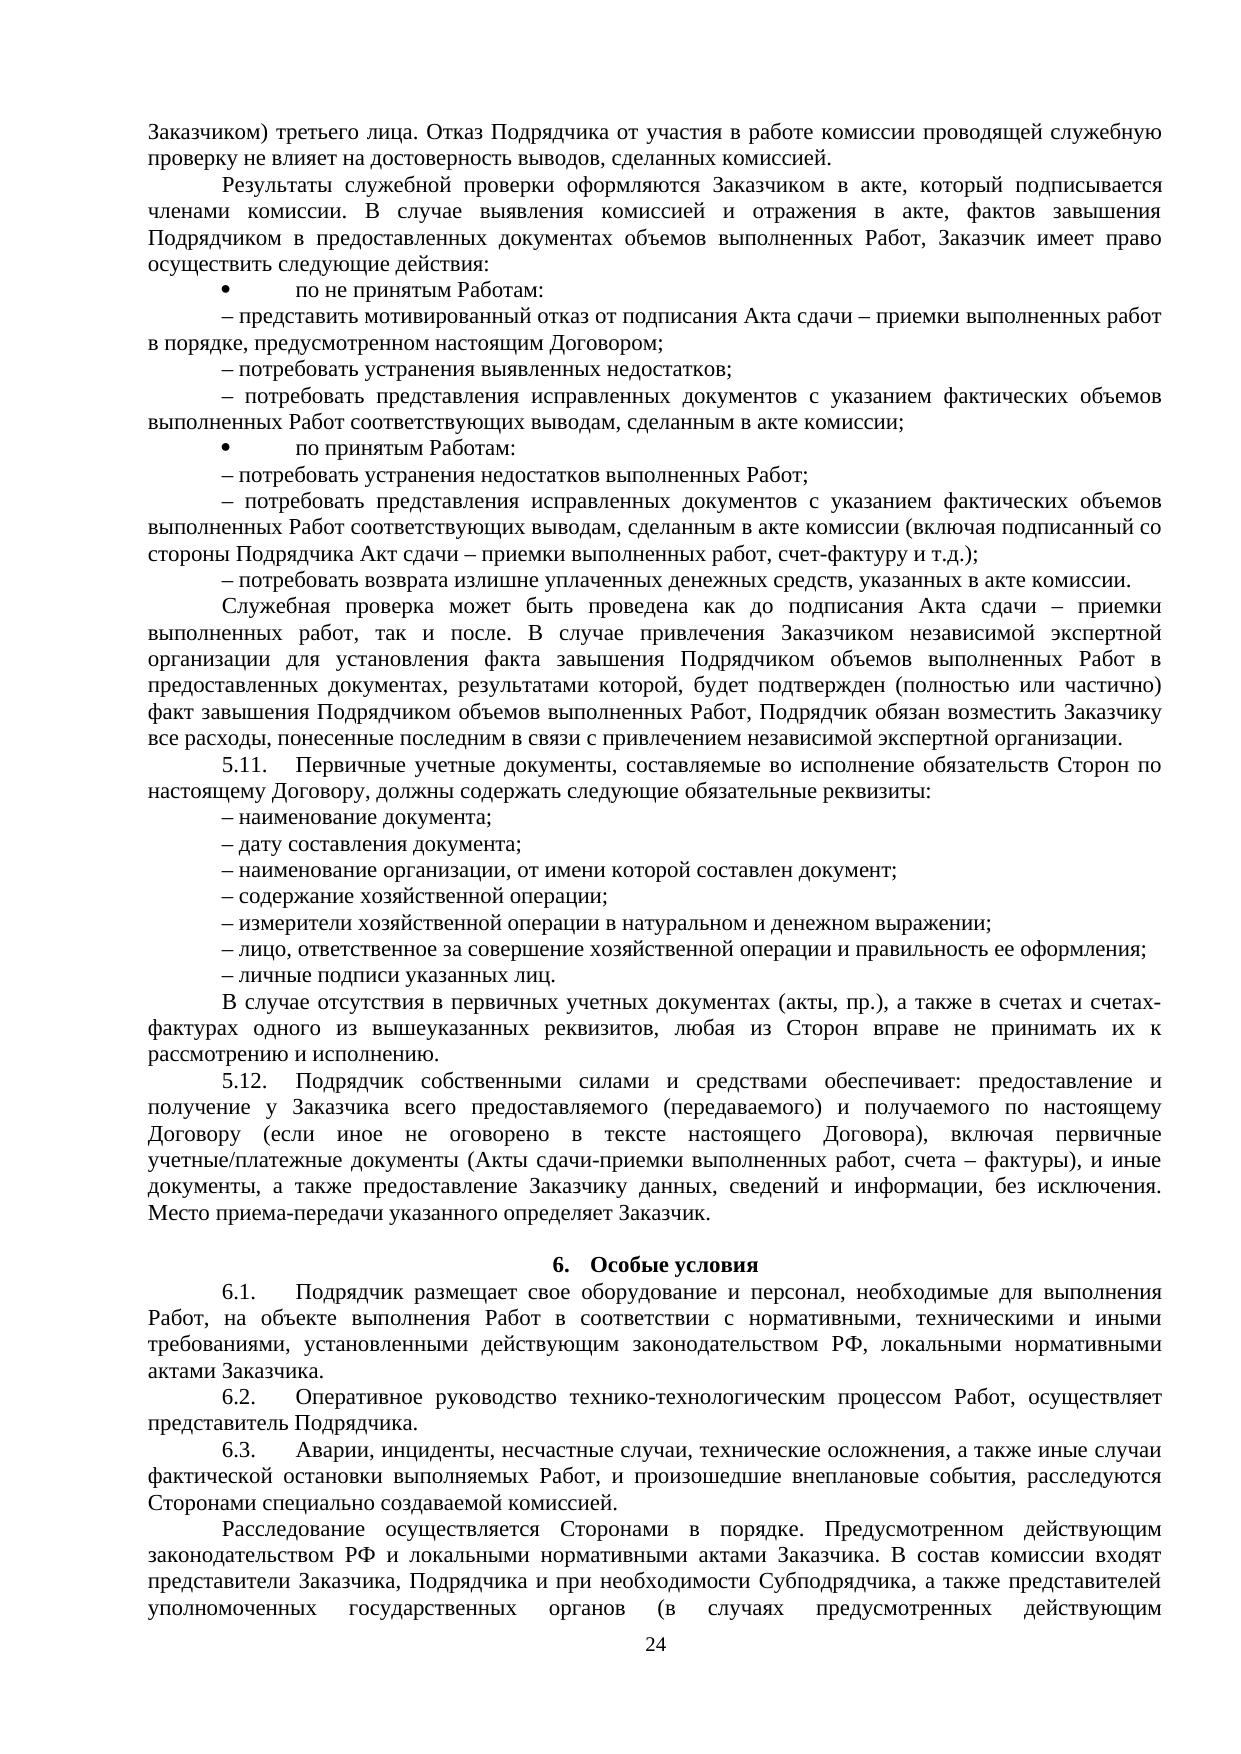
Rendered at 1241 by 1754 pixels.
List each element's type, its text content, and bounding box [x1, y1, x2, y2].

list Подрядчик размещает свое оборудование и персонал, необходимые для выполнения Работ, на объекте выполнения Работ в соответствии с нормативными, техническими и иными требованиями, установленными действующим законодательством РФ, локальными нормативными актами Заказчика. [148, 1278, 1163, 1383]
list по не принятым Работам: [148, 276, 1163, 303]
text – лицо, ответственное за совершение хозяйственной операции и правильность ее оформления; [148, 935, 1163, 961]
text Результаты служебной проверки оформляются Заказчиком в акте, который подписывается членами комиссии. В случае выявления комиссией и отражения в акте, фактов завышения Подрядчиком в предоставленных документах объемов выполненных Работ, Заказчик имеет право осуществить следующие действия: [148, 171, 1163, 276]
text – потребовать устранения выявленных недостатков; [148, 355, 1163, 382]
text – потребовать представления исправленных документов с указанием фактических объемов выполненных Работ соответствующих выводам, сделанным в акте комиссии (включая подписанный со стороны Подрядчика Акт сдачи – приемки выполненных работ, счет-фактуру и т.д.); [148, 487, 1163, 566]
text – потребовать возврата излишне уплаченных денежных средств, указанных в акте комиссии. [148, 566, 1163, 592]
text – дату составления документа; [148, 830, 1163, 856]
text – потребовать представления исправленных документов с указанием фактических объемов выполненных Работ соответствующих выводам, сделанным в акте комиссии; [148, 382, 1163, 434]
text – наименование организации, от имени которой составлен документ; [148, 856, 1163, 882]
list Аварии, инциденты, несчастные случаи, технические осложнения, а также иные случаи фактической остановки выполняемых Работ, и произошедшие внеплановые события, расследуются Сторонами специально создаваемой комиссией. [148, 1436, 1163, 1515]
text – представить мотивированный отказ от подписания Акта сдачи – приемки выполненных работ в порядке, предусмотренном настоящим Договором; [148, 303, 1163, 355]
text Служебная проверка может быть проведена как до подписания Акта сдачи – приемки выполненных работ, так и после. В случае привлечения Заказчиком независимой экспертной организации для установления факта завышения Подрядчиком объемов выполненных Работ в предоставленных документах, результатами которой, будет подтвержден (полностью или частично) факт завышения Подрядчиком объемов выполненных Работ, Подрядчик обязан возместить Заказчику все расходы, понесенные последним в связи с привлечением независимой экспертной организации. [148, 592, 1163, 751]
list Особые условия [148, 1251, 1163, 1278]
list Первичные учетные документы, составляемые во исполнение обязательств Сторон по настоящему Договору, должны содержать следующие обязательные реквизиты: [148, 751, 1163, 803]
text – содержание хозяйственной операции; [148, 882, 1163, 909]
list Подрядчик собственными силами и средствами обеспечивает: предоставление и получение у Заказчика всего предоставляемого (передаваемого) и получаемого по настоящему Договору (если иное не оговорено в тексте настоящего Договора), включая первичные учетные/платежные документы (Акты сдачи-приемки выполненных работ, счета – фактуры), и иные документы, а также предоставление Заказчику данных, сведений и информации, без исключения. Место приема-передачи указанного определяет Заказчик. [148, 1067, 1163, 1225]
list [148, 118, 1163, 171]
text – личные подписи указанных лиц. [148, 961, 1163, 988]
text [148, 1515, 1163, 1620]
text – потребовать устранения недостатков выполненных Работ; [148, 461, 1163, 487]
list по принятым Работам: [148, 434, 1163, 461]
text – измерители хозяйственной операции в натуральном и денежном выражении; [148, 909, 1163, 935]
text В случае отсутствия в первичных учетных документах (акты, пр.), а также в счетах и счетах-фактурах одного из вышеуказанных реквизитов, любая из Сторон вправе не принимать их к рассмотрению и исполнению. [148, 988, 1163, 1067]
text – наименование документа; [148, 803, 1163, 830]
list Оперативное руководство технико-технологическим процессом Работ, осуществляет представитель Подрядчика. [148, 1383, 1163, 1436]
